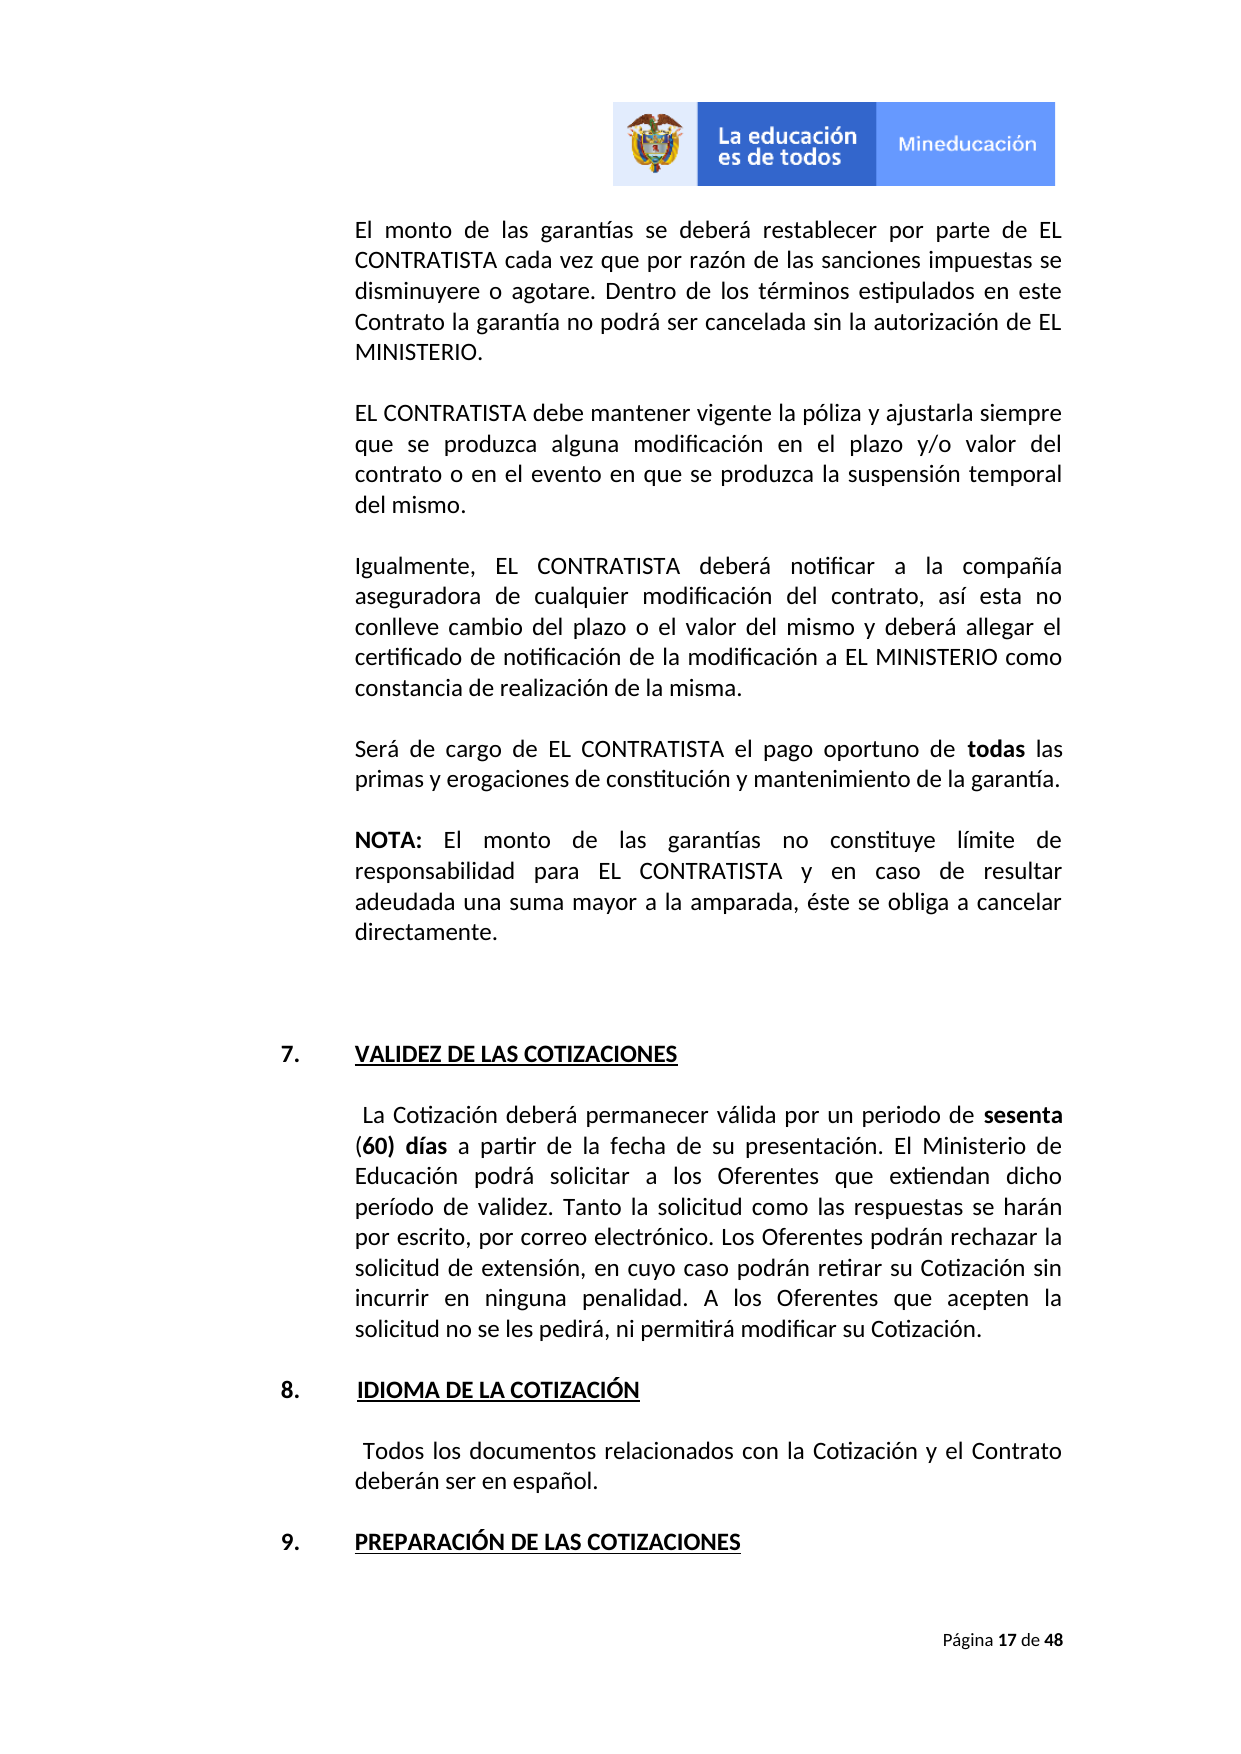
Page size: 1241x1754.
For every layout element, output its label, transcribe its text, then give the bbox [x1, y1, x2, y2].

list Todos los documentos relacionados con la Cotización y el Contrato deberán ser en español. [354, 1435, 1063, 1496]
text Igualmente, EL CONTRATISTA deberá notificar a la compañía aseguradora de cualquier modificación del contrato, así esta no conlleve cambio del plazo o el valor del mismo y deberá allegar el certificado de notificación de la modificación a EL MINISTERIO como constancia de realización de la misma. [354, 550, 1063, 702]
list IDIOMA DE LA COTIZACIÓN [281, 1374, 1063, 1404]
text El monto de las garantías se deberá restablecer por parte de EL CONTRATISTA cada vez que por razón de las sanciones impuestas se disminuyere o agotare. Dentro de los términos estipulados en este Contrato la garantía no podrá ser cancelada sin la autorización de EL MINISTERIO. [354, 214, 1063, 367]
picture [613, 102, 1056, 186]
list PREPARACIÓN DE LAS COTIZACIONES [281, 1527, 1063, 1557]
list NOTA: El monto de las garantías no constituye límite de responsabilidad para EL CONTRATISTA y en caso de resultar adeudada una suma mayor a la amparada, éste se obliga a cancelar directamente. [354, 824, 1063, 947]
text Será de cargo de EL CONTRATISTA el pago oportuno de todas las primas y erogaciones de constitución y mantenimiento de la garantía. [354, 733, 1063, 794]
text EL CONTRATISTA debe mantener vigente la póliza y ajustarla siempre que se produzca alguna modificación en el plazo y/o valor del contrato o en el evento en que se produzca la suspensión temporal del mismo. [354, 397, 1063, 519]
list VALIDEZ DE LAS COTIZACIONES [281, 1038, 1063, 1069]
list La Cotización deberá permanecer válida por un periodo de sesenta (60) días a partir de la fecha de su presentación. El Ministerio de Educación podrá solicitar a los Oferentes que extiendan dicho período de validez. Tanto la solicitud como las respuestas se harán por escrito, por correo electrónico. Los Oferentes podrán rechazar la solicitud de extensión, en cuyo caso podrán retirar su Cotización sin incurrir en ninguna penalidad. A los Oferentes que acepten la solicitud no se les pedirá, ni permitirá modificar su Cotización. [354, 1099, 1063, 1343]
